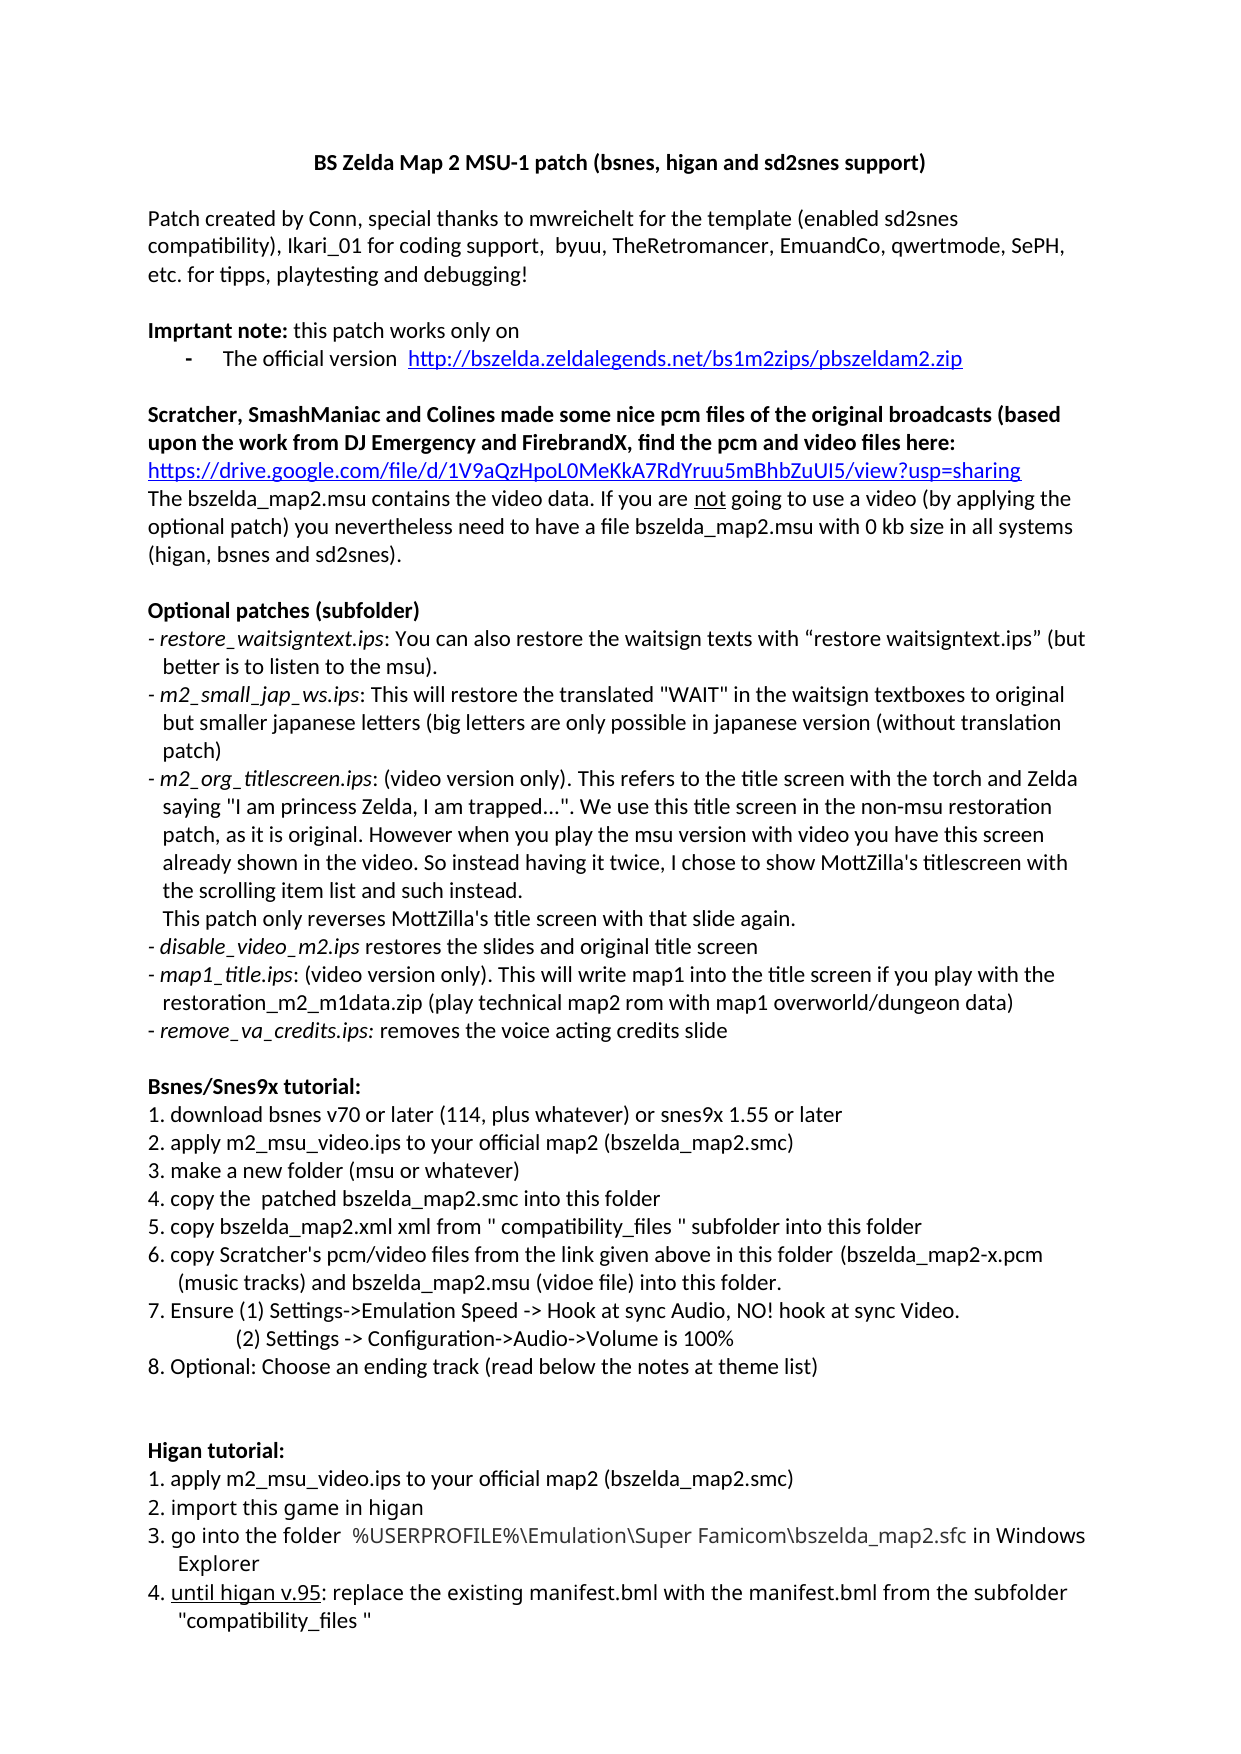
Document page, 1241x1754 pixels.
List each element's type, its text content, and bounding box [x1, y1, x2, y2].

text - m2_org_titlescreen.ips: (video version only). This refers to the title screen with the torch and Zelda saying "I am princess Zelda, I am trapped...". We use this title screen in the non-msu restoration patch, as it is original. However when you play the msu version with video you have this screen already shown in the video. So instead having it twice, I chose to show MottZilla's titlescreen with the scrolling item list and such instead. This patch only reverses MottZilla's title screen with that slide again. [148, 764, 1093, 932]
text 1. apply m2_msu_video.ips to your official map2 (bszelda_map2.smc) [148, 1464, 1093, 1493]
text BS Zelda Map 2 MSU-1 patch (bsnes, higan and sd2snes support) [148, 148, 1093, 176]
list The official version http://bszelda.zeldalegends.net/bs1m2zips/pbszeldam2.zip [185, 344, 1093, 372]
text Patch created by Conn, special thanks to mwreichelt for the template (enabled sd2snes compatibility), Ikari_01 for coding support, byuu, TheRetromancer, EmuandCo, qwertmode, SePH, etc. for tipps, playtesting and debugging! [148, 204, 1093, 288]
list Scratcher, SmashManiac and Colines made some nice pcm files of the original broadcasts (based upon the work from DJ Emergency and FirebrandX, find the pcm and video files here: [148, 400, 1093, 456]
text 6. copy Scratcher's pcm/video files from the link given above in this folder (bszelda_map2-x.pcm (music tracks) and bszelda_map2.msu (vidoe file) into this folder. [148, 1240, 1093, 1296]
text 2. import this game in higan [148, 1493, 1093, 1521]
text - m2_small_jap_ws.ips: This will restore the translated "WAIT" in the waitsign textboxes to original but smaller japanese letters (big letters are only possible in japanese version (without translation patch) [148, 680, 1093, 764]
text 4. copy the patched bszelda_map2.smc into this folder [148, 1184, 1093, 1212]
text Bsnes/Snes9x tutorial: [148, 1072, 1093, 1100]
text 7. Ensure (1) Settings->Emulation Speed -> Hook at sync Audio, NO! hook at sync Video. [148, 1296, 1093, 1324]
list https://drive.google.com/file/d/1V9aQzHpoL0MeKkA7RdYruu5mBhbZuUI5/view?usp=sharing [148, 456, 1093, 484]
list The bszelda_map2.msu contains the video data. If you are not going to use a video (by applying the optional patch) you nevertheless need to have a file bszelda_map2.msu with 0 kb size in all systems (higan, bsnes and sd2snes). [148, 484, 1093, 568]
text Imprtant note: this patch works only on [148, 316, 1093, 344]
text - map1_title.ips: (video version only). This will write map1 into the title screen if you play with the restoration_m2_m1data.zip (play technical map2 rom with map1 overworld/dungeon data) [148, 960, 1093, 1016]
text Optional patches (subfolder) [148, 596, 1093, 624]
text 8. Optional: Choose an ending track (read below the notes at theme list) [148, 1352, 1093, 1381]
text 4. until higan v.95: replace the existing manifest.bml with the manifest.bml from the subfolder "compatibility_files " [148, 1578, 1093, 1635]
text (2) Settings -> Configuration->Audio->Volume is 100% [148, 1324, 1093, 1352]
text - disable_video_m2.ips restores the slides and original title screen [148, 932, 1093, 960]
text - restore_waitsigntext.ips: You can also restore the waitsign texts with “restore waitsigntext.ips” (but better is to listen to the msu). [148, 624, 1093, 680]
text 2. apply m2_msu_video.ips to your official map2 (bszelda_map2.smc) [148, 1128, 1093, 1156]
text 3. make a new folder (msu or whatever) [148, 1156, 1093, 1184]
text - remove_va_credits.ips: removes the voice acting credits slide [148, 1016, 1093, 1044]
text 5. copy bszelda_map2.xml xml from " compatibility_files " subfolder into this folder [148, 1212, 1093, 1240]
text 3. go into the folder %USERPROFILE%\Emulation\Super Famicom\bszelda_map2.sfc in Windows Explorer [148, 1521, 1093, 1578]
text 1. download bsnes v70 or later (114, plus whatever) or snes9x 1.55 or later [148, 1100, 1093, 1128]
text Higan tutorial: [148, 1437, 1093, 1464]
